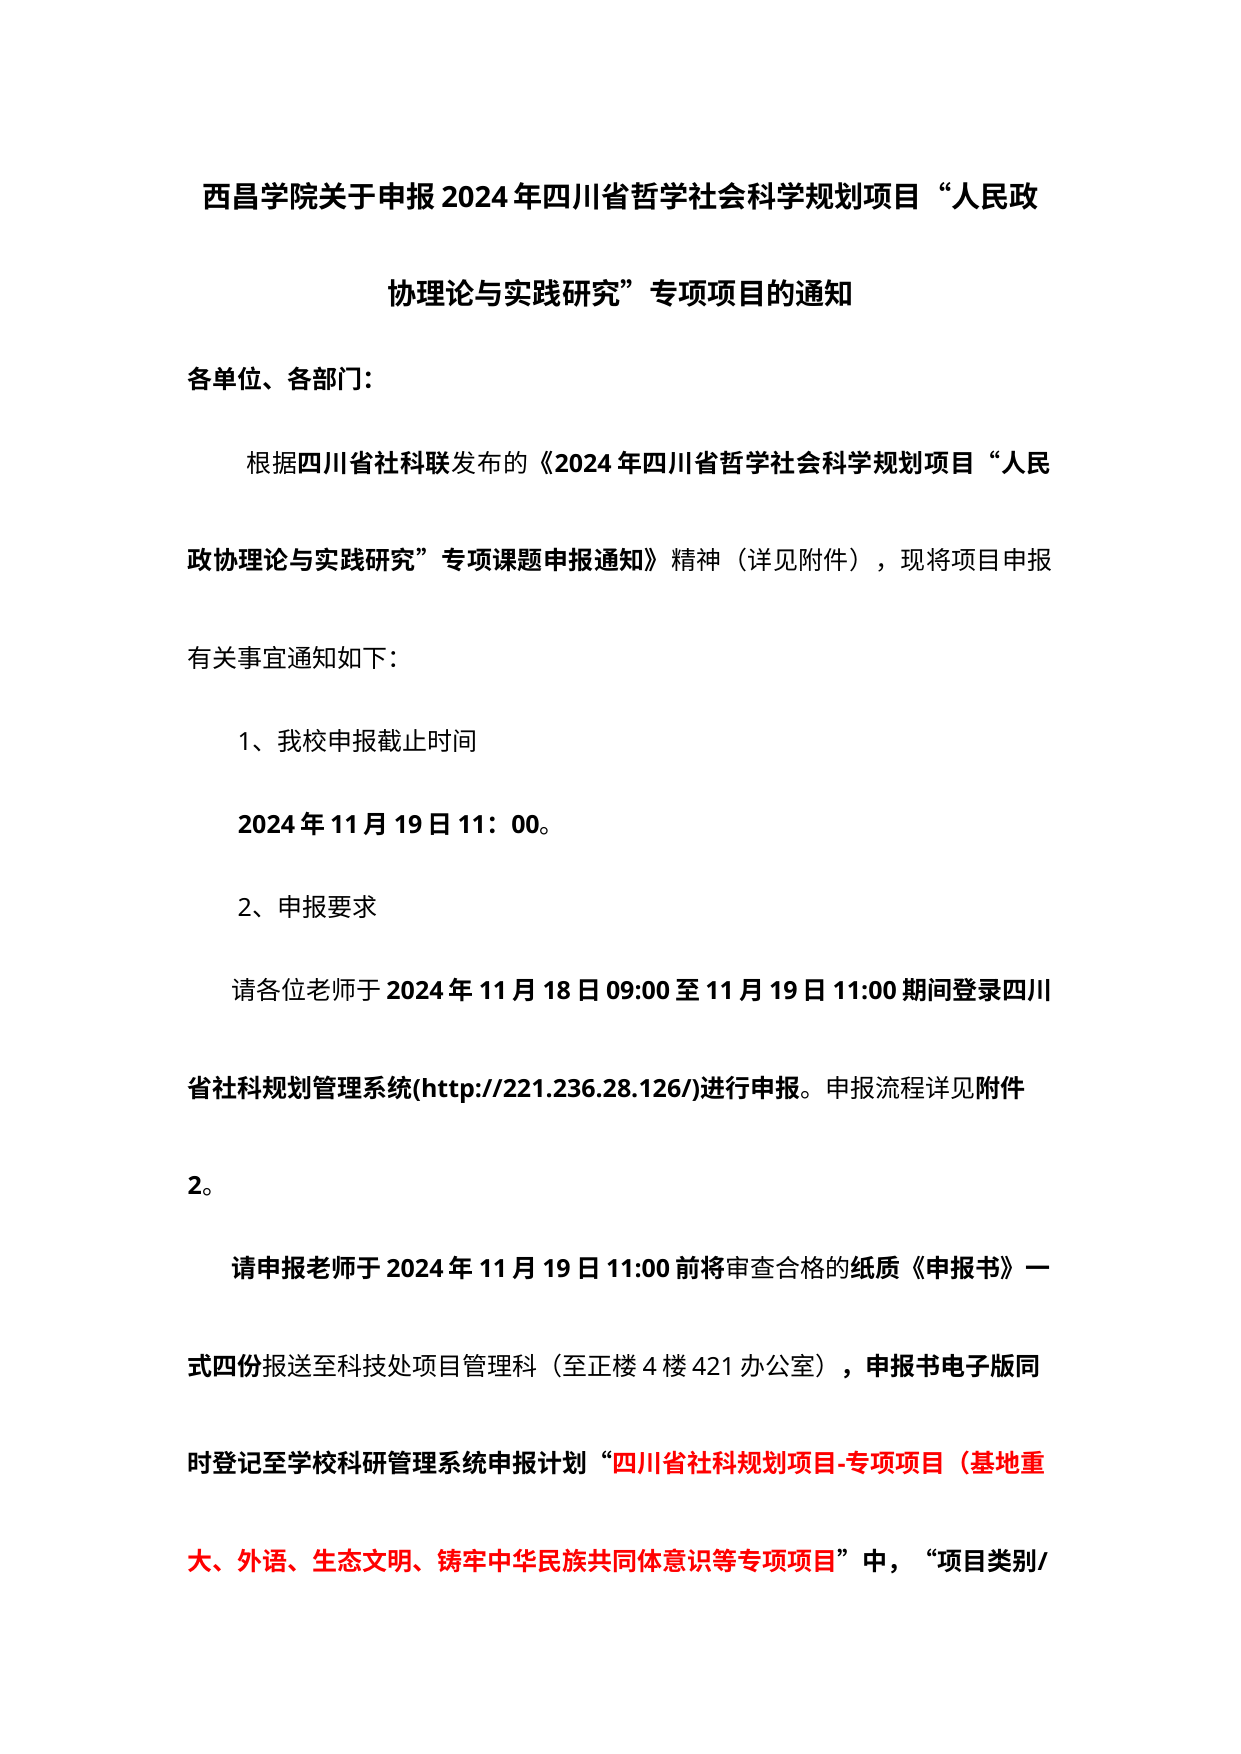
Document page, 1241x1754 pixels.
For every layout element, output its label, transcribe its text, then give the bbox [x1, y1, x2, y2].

text 根据四川省社科联发布的《2024年四川省哲学社会科学规划项目“人民政协理论与实践研究”专项课题申报通知》精神（详见附件），现将项目申报有关事宜通知如下： [187, 429, 1053, 689]
text 各单位、各部门： [187, 346, 1053, 411]
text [187, 1234, 1053, 1592]
text 2024年11月19日11：00。 [187, 790, 1053, 855]
text 2、申报要求 [187, 873, 1053, 938]
text 1、我校申报截止时间 [187, 707, 1053, 772]
text 请各位老师于2024年11月18日09:00至11月19日11:00期间登录四川省社科规划管理系统(http://221.236.28.126/)进行申报。申报流程详见附件2。 [187, 956, 1053, 1216]
text 西昌学院关于申报2024年四川省哲学社会科学规划项目“人民政协理论与实践研究”专项项目的通知 [187, 162, 1053, 324]
